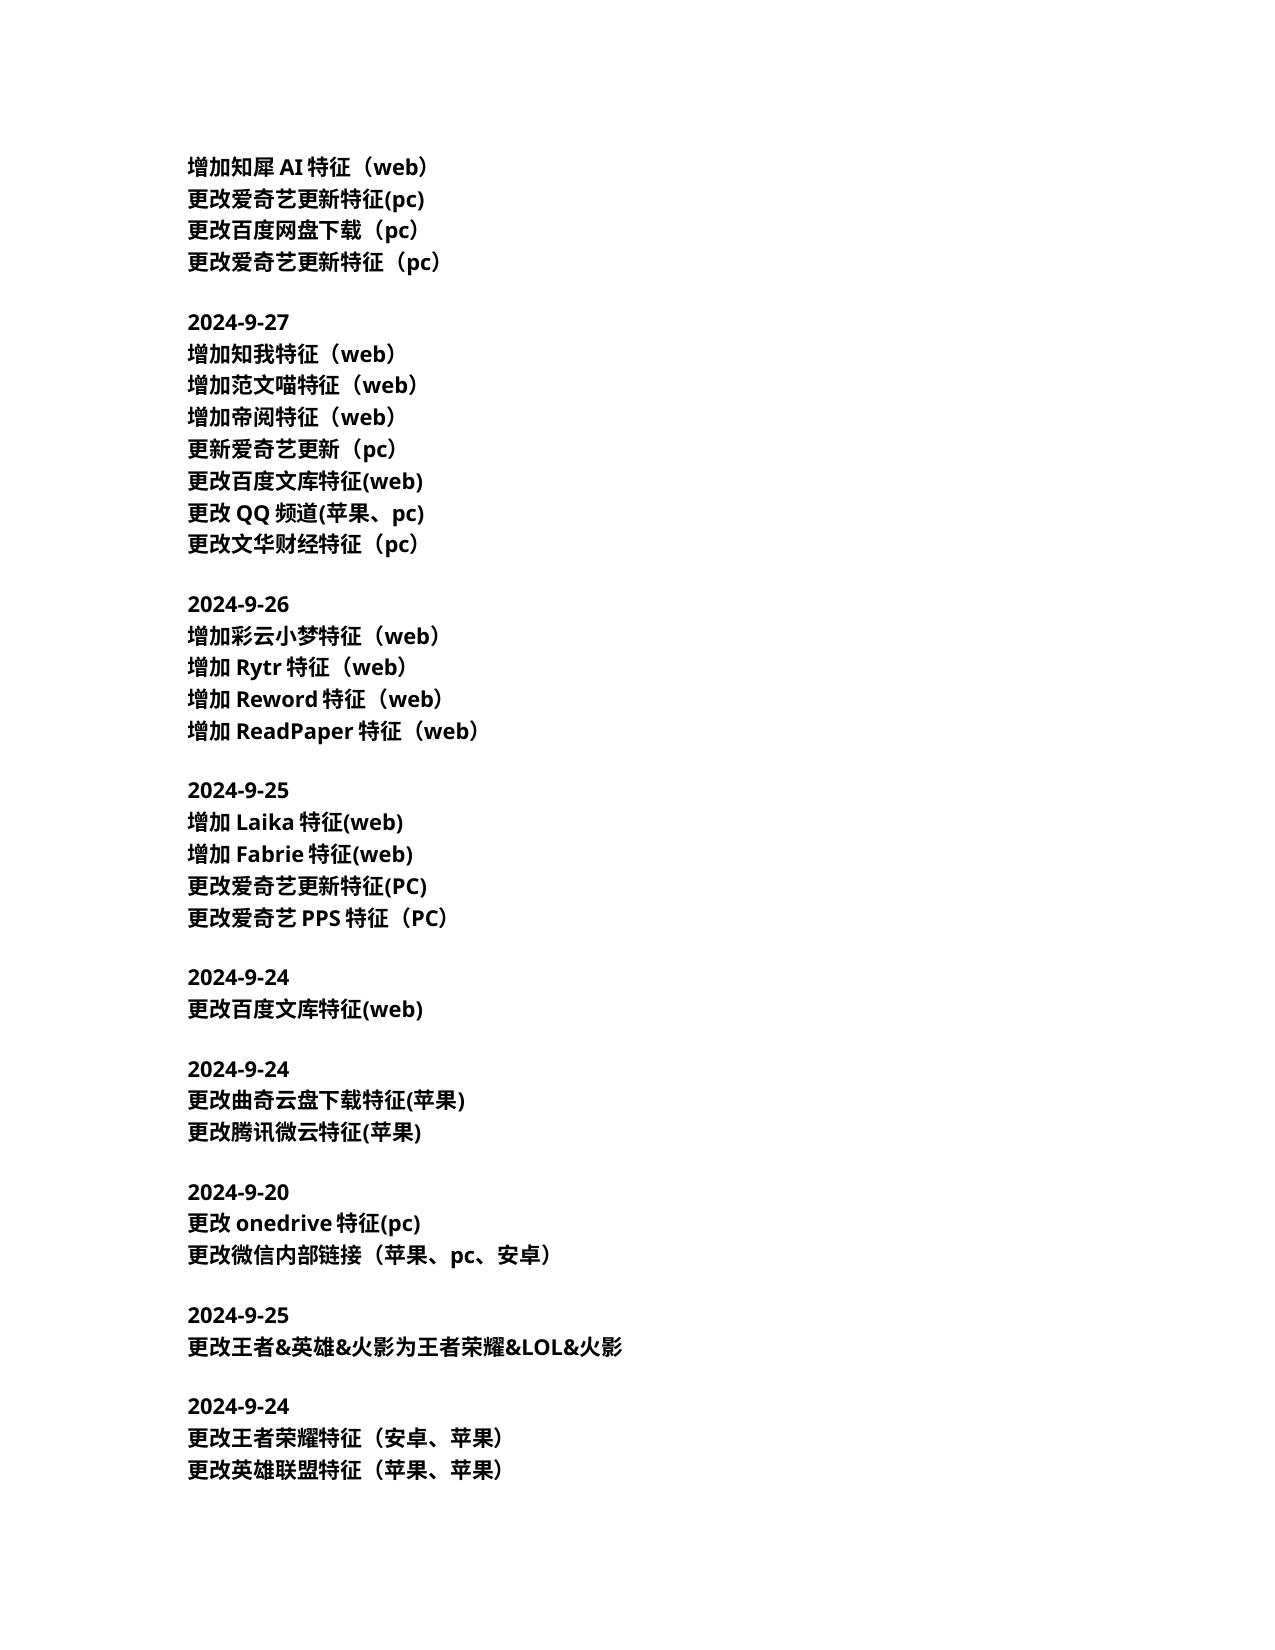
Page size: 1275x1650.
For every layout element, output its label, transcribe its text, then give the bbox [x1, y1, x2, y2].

text 2024-9-24 [187, 962, 1087, 992]
text 更新爱奇艺更新（pc） [187, 432, 1087, 464]
text 更改曲奇云盘下载特征(苹果) [187, 1083, 1087, 1115]
text 更改百度文库特征(web) [187, 464, 1087, 496]
text 增加Fabrie特征(web) [187, 837, 1087, 869]
text 增加彩云小梦特征（web） [187, 619, 1087, 650]
text 更改QQ频道(苹果、pc) [187, 496, 1087, 527]
text 更改爱奇艺更新特征（pc） [187, 245, 1087, 277]
text 增加ReadPaper特征（web） [187, 714, 1087, 746]
text 2024-9-25 [187, 1300, 1087, 1329]
text 2024-9-27 [187, 307, 1087, 337]
text 增加Rytr特征（web） [187, 650, 1087, 682]
text 更改文华财经特征（pc） [187, 527, 1087, 559]
text 增加范文喵特征（web） [187, 368, 1087, 400]
text 更改英雄联盟特征（苹果、苹果） [187, 1453, 1087, 1484]
text 2024-9-25 [187, 776, 1087, 805]
text 更改onedrive特征(pc) [187, 1206, 1087, 1238]
text 增加帝阅特征（web） [187, 400, 1087, 432]
text 增加知犀AI特征（web） [187, 150, 1087, 182]
text 更改微信内部链接（苹果、pc、安卓） [187, 1238, 1087, 1270]
text 更改百度文库特征(web) [187, 992, 1087, 1024]
text 更改爱奇艺更新特征(PC) [187, 869, 1087, 901]
text 更改王者&英雄&火影为王者荣耀&LOL&火影 [187, 1329, 1087, 1361]
text 更改百度网盘下载（pc） [187, 213, 1087, 245]
text 增加Reword特征（web） [187, 682, 1087, 714]
text 2024-9-24 [187, 1053, 1087, 1083]
text 增加知我特征（web） [187, 337, 1087, 368]
text 更改王者荣耀特征（安卓、苹果） [187, 1421, 1087, 1453]
text 2024-9-26 [187, 589, 1087, 619]
text 2024-9-20 [187, 1177, 1087, 1206]
text 增加Laika特征(web) [187, 805, 1087, 837]
text 更改爱奇艺更新特征(pc) [187, 182, 1087, 213]
text 更改腾讯微云特征(苹果) [187, 1115, 1087, 1147]
text 2024-9-24 [187, 1391, 1087, 1421]
text 更改爱奇艺PPS特征（PC） [187, 901, 1087, 932]
